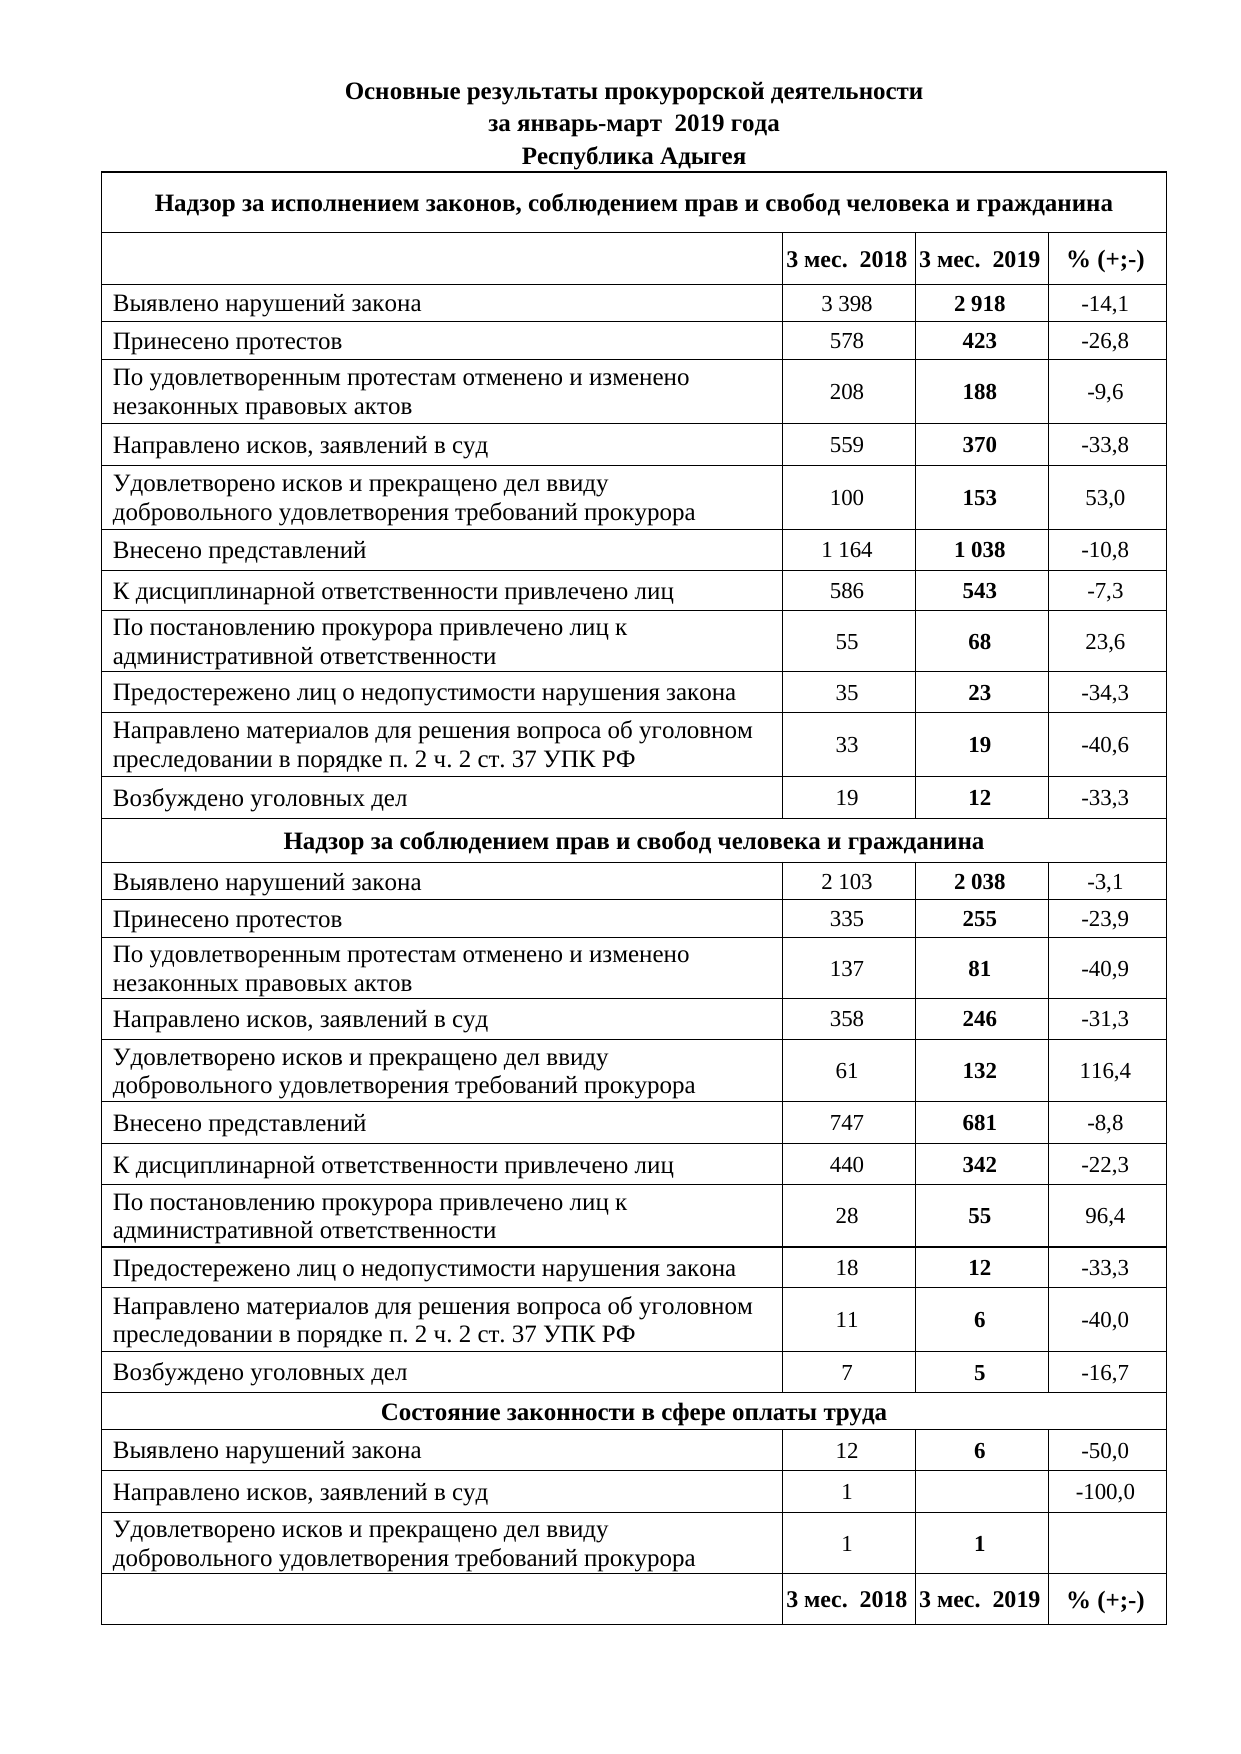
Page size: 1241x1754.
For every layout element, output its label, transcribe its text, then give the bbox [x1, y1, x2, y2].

table_cell -33,8 [1049, 424, 1166, 465]
table_cell Предостережено лиц о недопустимости нарушения закона [102, 672, 782, 712]
table_cell 116,4 [1049, 1040, 1166, 1101]
table_cell 6 [916, 1430, 1048, 1470]
table_cell 747 [783, 1102, 915, 1143]
table_cell -34,3 [1049, 672, 1166, 712]
table_cell По удовлетворенным протестам отменено и изменено незаконных правовых актов [102, 938, 782, 998]
table_cell 335 [783, 900, 915, 937]
table_cell К дисциплинарной ответственности привлечено лиц [102, 1144, 782, 1184]
table_cell Удовлетворено исков и прекращено дел ввиду добровольного удовлетворения требований прокурора [102, 1513, 782, 1573]
table_cell [102, 233, 782, 283]
table_cell -33,3 [1049, 777, 1166, 818]
table_cell Предостережено лиц о недопустимости нарушения закона [102, 1248, 782, 1287]
table_cell -33,3 [1049, 1248, 1166, 1287]
table_cell Выявлено нарушений закона [102, 863, 782, 899]
table_cell 578 [783, 322, 915, 358]
table_cell [102, 1574, 782, 1624]
table_cell 1 038 [916, 530, 1048, 569]
table_cell Выявлено нарушений закона [102, 1430, 782, 1470]
table_cell К дисциплинарной ответственности привлечено лиц [102, 571, 782, 610]
table_cell 5 [916, 1352, 1048, 1392]
table_cell -8,8 [1049, 1102, 1166, 1143]
table_cell 28 [783, 1185, 915, 1246]
table_cell [916, 1471, 1048, 1512]
table_cell 6 [916, 1288, 1048, 1351]
table_cell По постановлению прокурора привлечено лиц к административной ответственности [102, 1185, 782, 1246]
table_cell Удовлетворено исков и прекращено дел ввиду добровольного удовлетворения требований прокурора [102, 466, 782, 529]
table_cell 19 [783, 777, 915, 818]
table_cell [1049, 1513, 1166, 1573]
table_cell Состояние законности в сфере оплаты труда [102, 1393, 1166, 1429]
table_cell -3,1 [1049, 863, 1166, 899]
table_cell Надзор за исполнением законов, соблюдением прав и свобод человека и гражданина [102, 173, 1166, 232]
table_cell -10,8 [1049, 530, 1166, 569]
table_cell 55 [783, 611, 915, 671]
table_cell -31,3 [1049, 999, 1166, 1038]
table_cell 35 [783, 672, 915, 712]
table_cell Республика Адыгея [101, 139, 1167, 171]
table_cell 7 [783, 1352, 915, 1392]
table_cell Принесено протестов [102, 322, 782, 358]
table_cell 2 103 [783, 863, 915, 899]
table_cell 2 038 [916, 863, 1048, 899]
table_cell 559 [783, 424, 915, 465]
table_cell Удовлетворено исков и прекращено дел ввиду добровольного удовлетворения требований прокурора [102, 1040, 782, 1101]
table_cell 3 мес. 2018 [783, 233, 915, 283]
table_cell Внесено представлений [102, 1102, 782, 1143]
table_cell 255 [916, 900, 1048, 937]
table_cell -40,0 [1049, 1288, 1166, 1351]
table_cell 342 [916, 1144, 1048, 1184]
table_cell По постановлению прокурора привлечено лиц к административной ответственности [102, 611, 782, 671]
table_cell -26,8 [1049, 322, 1166, 358]
table_cell 246 [916, 999, 1048, 1038]
table_cell 681 [916, 1102, 1048, 1143]
table_cell 12 [916, 1248, 1048, 1287]
table_cell -50,0 [1049, 1430, 1166, 1470]
table_cell Возбуждено уголовных дел [102, 1352, 782, 1392]
table_cell 23,6 [1049, 611, 1166, 671]
table_cell 19 [916, 713, 1048, 776]
table_cell Направлено исков, заявлений в суд [102, 999, 782, 1038]
table_cell Направлено материалов для решения вопроса об уголовном преследовании в порядке п. 2 ч. 2 ст. 37 УПК РФ [102, 713, 782, 776]
table_cell Направлено исков, заявлений в суд [102, 424, 782, 465]
table_cell 96,4 [1049, 1185, 1166, 1246]
table_cell Возбуждено уголовных дел [102, 777, 782, 818]
table_cell 153 [916, 466, 1048, 529]
table_cell % (+;-) [1049, 1574, 1166, 1624]
table_cell -100,0 [1049, 1471, 1166, 1512]
table_cell % (+;-) [1049, 233, 1166, 283]
table_cell -16,7 [1049, 1352, 1166, 1392]
table_header Основные результаты прокурорской деятельности [101, 74, 1167, 106]
table_cell 358 [783, 999, 915, 1038]
table_cell 12 [783, 1430, 915, 1470]
table_cell -40,6 [1049, 713, 1166, 776]
table_cell 137 [783, 938, 915, 998]
table_cell 3 мес. 2018 [783, 1574, 915, 1624]
table_cell 33 [783, 713, 915, 776]
table_cell 423 [916, 322, 1048, 358]
table_cell -14,1 [1049, 285, 1166, 321]
table_cell -40,9 [1049, 938, 1166, 998]
table_cell -9,6 [1049, 360, 1166, 423]
table_cell -23,9 [1049, 900, 1166, 937]
table_cell 18 [783, 1248, 915, 1287]
table_cell 23 [916, 672, 1048, 712]
table_cell 2 918 [916, 285, 1048, 321]
table_cell за январь-март 2019 года [101, 106, 1167, 139]
table_cell 3 мес. 2019 [916, 1574, 1048, 1624]
table_cell 586 [783, 571, 915, 610]
table_cell 208 [783, 360, 915, 423]
table_cell 81 [916, 938, 1048, 998]
table_cell 53,0 [1049, 466, 1166, 529]
table_cell -7,3 [1049, 571, 1166, 610]
table_cell 3 398 [783, 285, 915, 321]
table_cell 1 164 [783, 530, 915, 569]
table_cell Внесено представлений [102, 530, 782, 569]
table_cell 188 [916, 360, 1048, 423]
table_cell 100 [783, 466, 915, 529]
table_cell 440 [783, 1144, 915, 1184]
table_cell 3 мес. 2019 [916, 233, 1048, 283]
table_cell 132 [916, 1040, 1048, 1101]
table_cell 1 [783, 1513, 915, 1573]
table_cell По удовлетворенным протестам отменено и изменено незаконных правовых актов [102, 360, 782, 423]
table_cell 12 [916, 777, 1048, 818]
table_cell Принесено протестов [102, 900, 782, 937]
table_cell 11 [783, 1288, 915, 1351]
table_cell 1 [783, 1471, 915, 1512]
table_cell Надзор за соблюдением прав и свобод человека и гражданина [102, 819, 1166, 862]
table_cell 61 [783, 1040, 915, 1101]
table_cell 543 [916, 571, 1048, 610]
table_cell 55 [916, 1185, 1048, 1246]
table_cell 1 [916, 1513, 1048, 1573]
table_cell 68 [916, 611, 1048, 671]
table_cell Выявлено нарушений закона [102, 285, 782, 321]
table_cell Направлено материалов для решения вопроса об уголовном преследовании в порядке п. 2 ч. 2 ст. 37 УПК РФ [102, 1288, 782, 1351]
table_cell 370 [916, 424, 1048, 465]
table_cell Направлено исков, заявлений в суд [102, 1471, 782, 1512]
table_cell -22,3 [1049, 1144, 1166, 1184]
